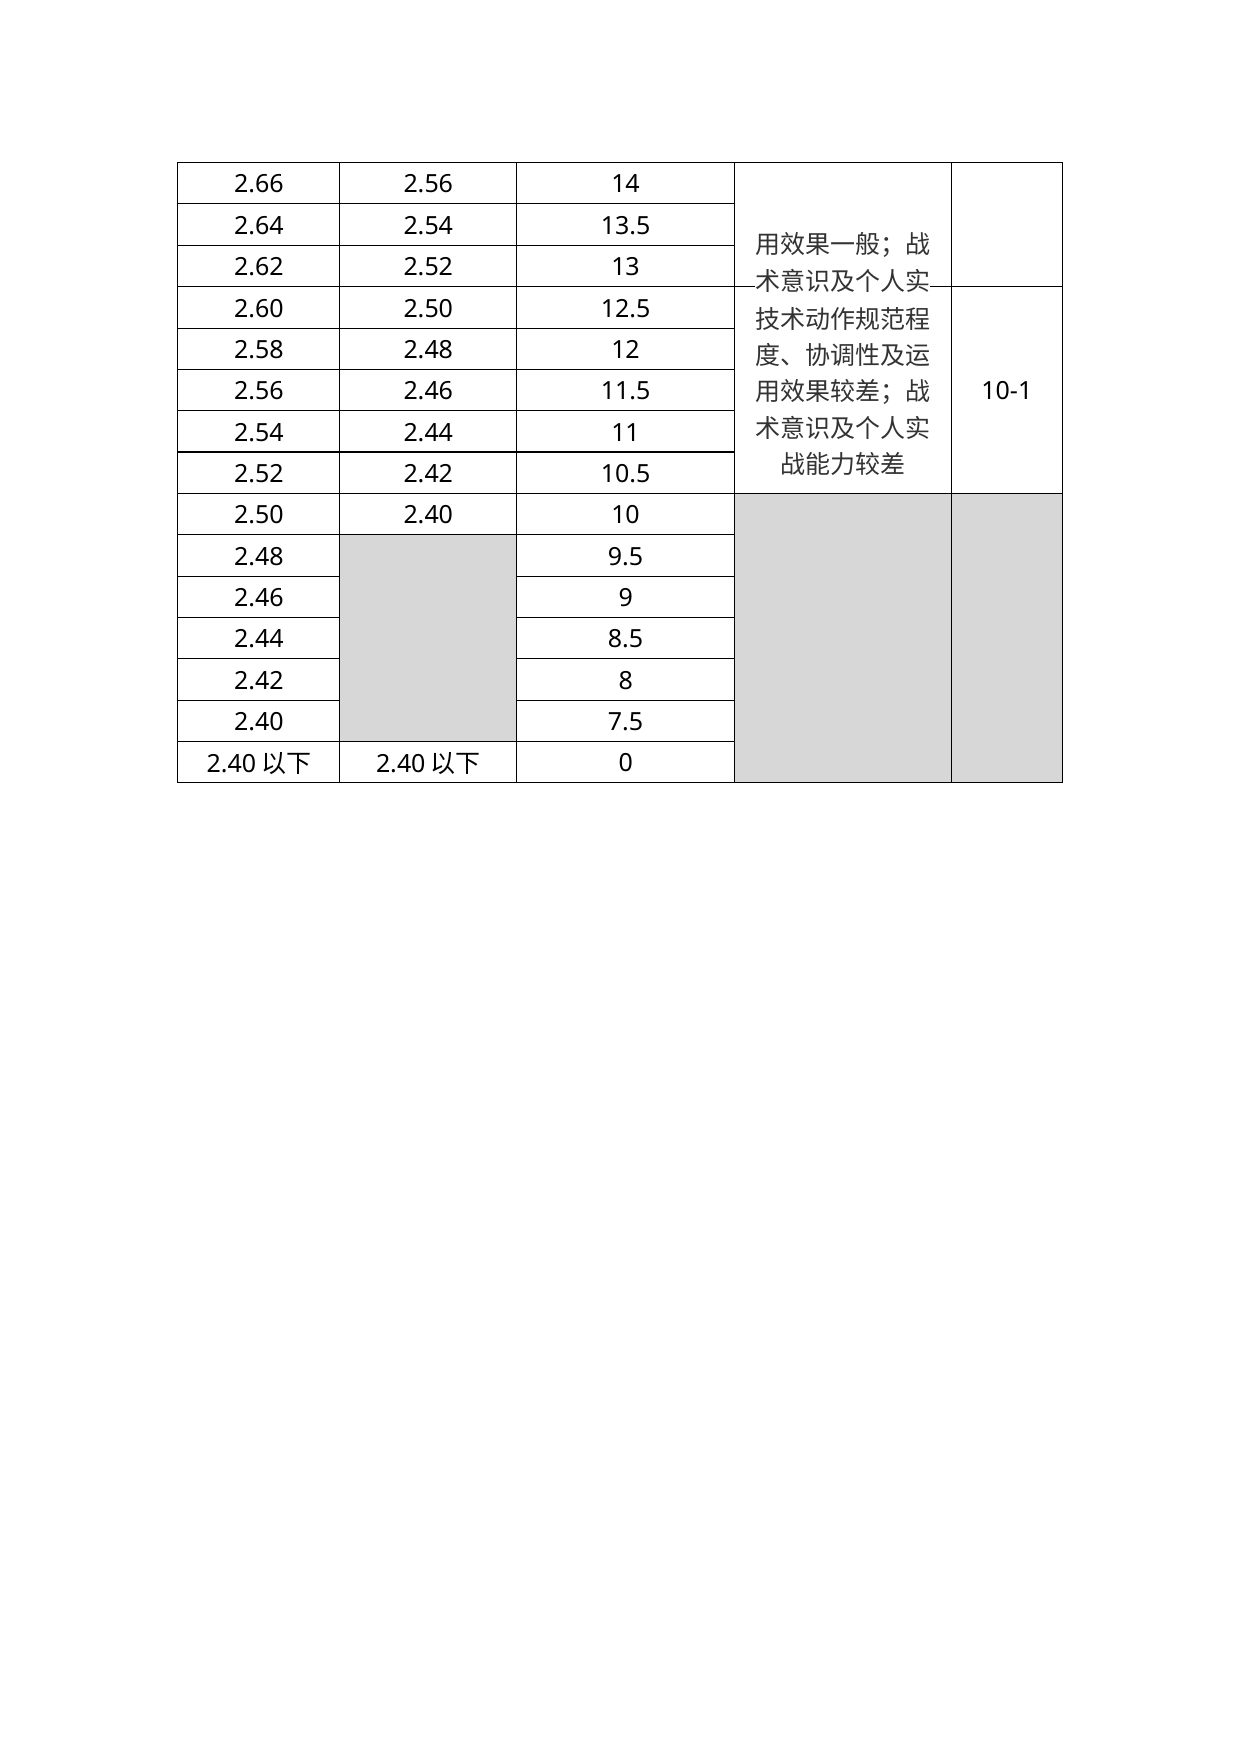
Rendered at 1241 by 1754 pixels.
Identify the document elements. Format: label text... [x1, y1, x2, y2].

table_cell 2.62 [178, 246, 339, 286]
table_cell [340, 535, 516, 741]
table_cell 2.42 [178, 659, 339, 699]
table_cell 7.5 [517, 701, 734, 741]
table_cell 12 [517, 329, 734, 369]
table_cell 2.44 [178, 618, 339, 658]
table_cell 2.60 [178, 287, 339, 327]
table_cell 2.50 [178, 494, 339, 534]
table_cell 11.5 [517, 370, 734, 410]
table_cell 2.46 [178, 577, 339, 617]
table_cell 2.48 [178, 535, 339, 576]
table_cell 2.40以下 [340, 742, 516, 782]
table_cell 2.52 [178, 453, 339, 493]
table_cell 2.58 [178, 329, 339, 369]
table_cell 0 [517, 742, 734, 782]
table_cell 2.52 [340, 246, 516, 286]
table_cell 12.5 [517, 287, 734, 327]
table_cell 2.54 [178, 411, 339, 451]
table_cell 2.40以下 [178, 742, 339, 782]
table_cell 8.5 [517, 618, 734, 658]
table_cell 2.48 [340, 329, 516, 369]
table_cell 2.66 [178, 163, 339, 203]
table_cell 2.44 [340, 411, 516, 451]
table_cell 2.54 [340, 204, 516, 245]
table_cell 10-1 [952, 287, 1062, 493]
table_cell [735, 494, 951, 782]
table_cell 8 [517, 659, 734, 699]
table_cell [952, 494, 1062, 782]
table_cell 9.5 [517, 535, 734, 576]
table_cell 2.56 [340, 163, 516, 203]
table_cell 2.56 [178, 370, 339, 410]
table_cell 2.64 [178, 204, 339, 245]
table_cell 11 [517, 411, 734, 451]
table_cell 13 [517, 246, 734, 286]
table_cell 技术动作规范程度、协调性及运用效果较差；战术意识及个人实战能力较差 [735, 287, 951, 493]
table_cell 13.5 [517, 204, 734, 245]
table_cell 2.42 [340, 453, 516, 493]
table_cell 9 [517, 577, 734, 617]
table_cell 2.40 [340, 494, 516, 534]
table_cell 10.5 [517, 453, 734, 493]
table_cell 2.46 [340, 370, 516, 410]
table_cell 14 [517, 163, 734, 203]
table_cell 2.40 [178, 701, 339, 741]
table_cell 10 [517, 494, 734, 534]
table_cell 2.50 [340, 287, 516, 327]
